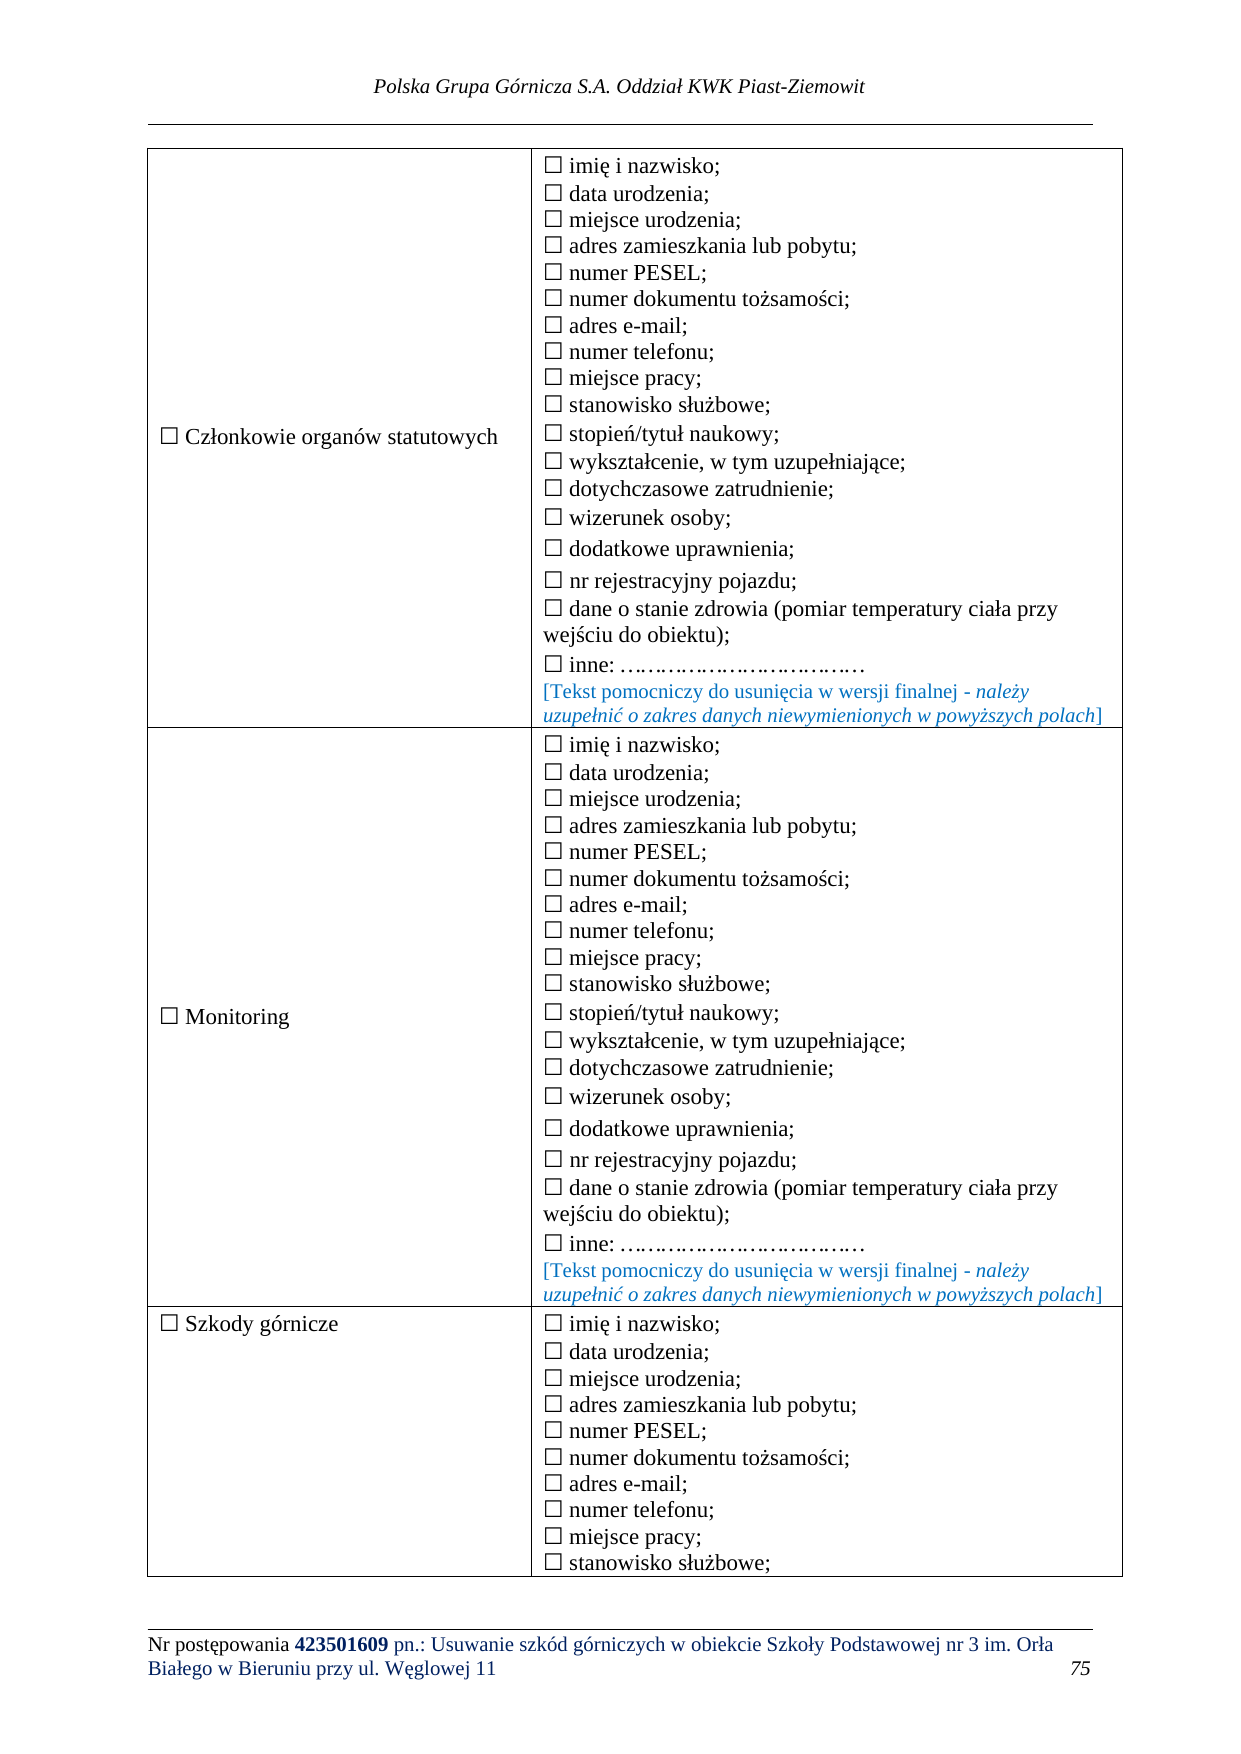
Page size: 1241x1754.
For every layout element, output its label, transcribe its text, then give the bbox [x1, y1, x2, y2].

table_cell Monitoring [148, 728, 531, 1306]
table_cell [532, 1307, 1122, 1576]
table_cell Szkody górnicze [148, 1307, 531, 1576]
table_cell Członkowie organów statutowych [148, 149, 531, 727]
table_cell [532, 149, 1122, 727]
